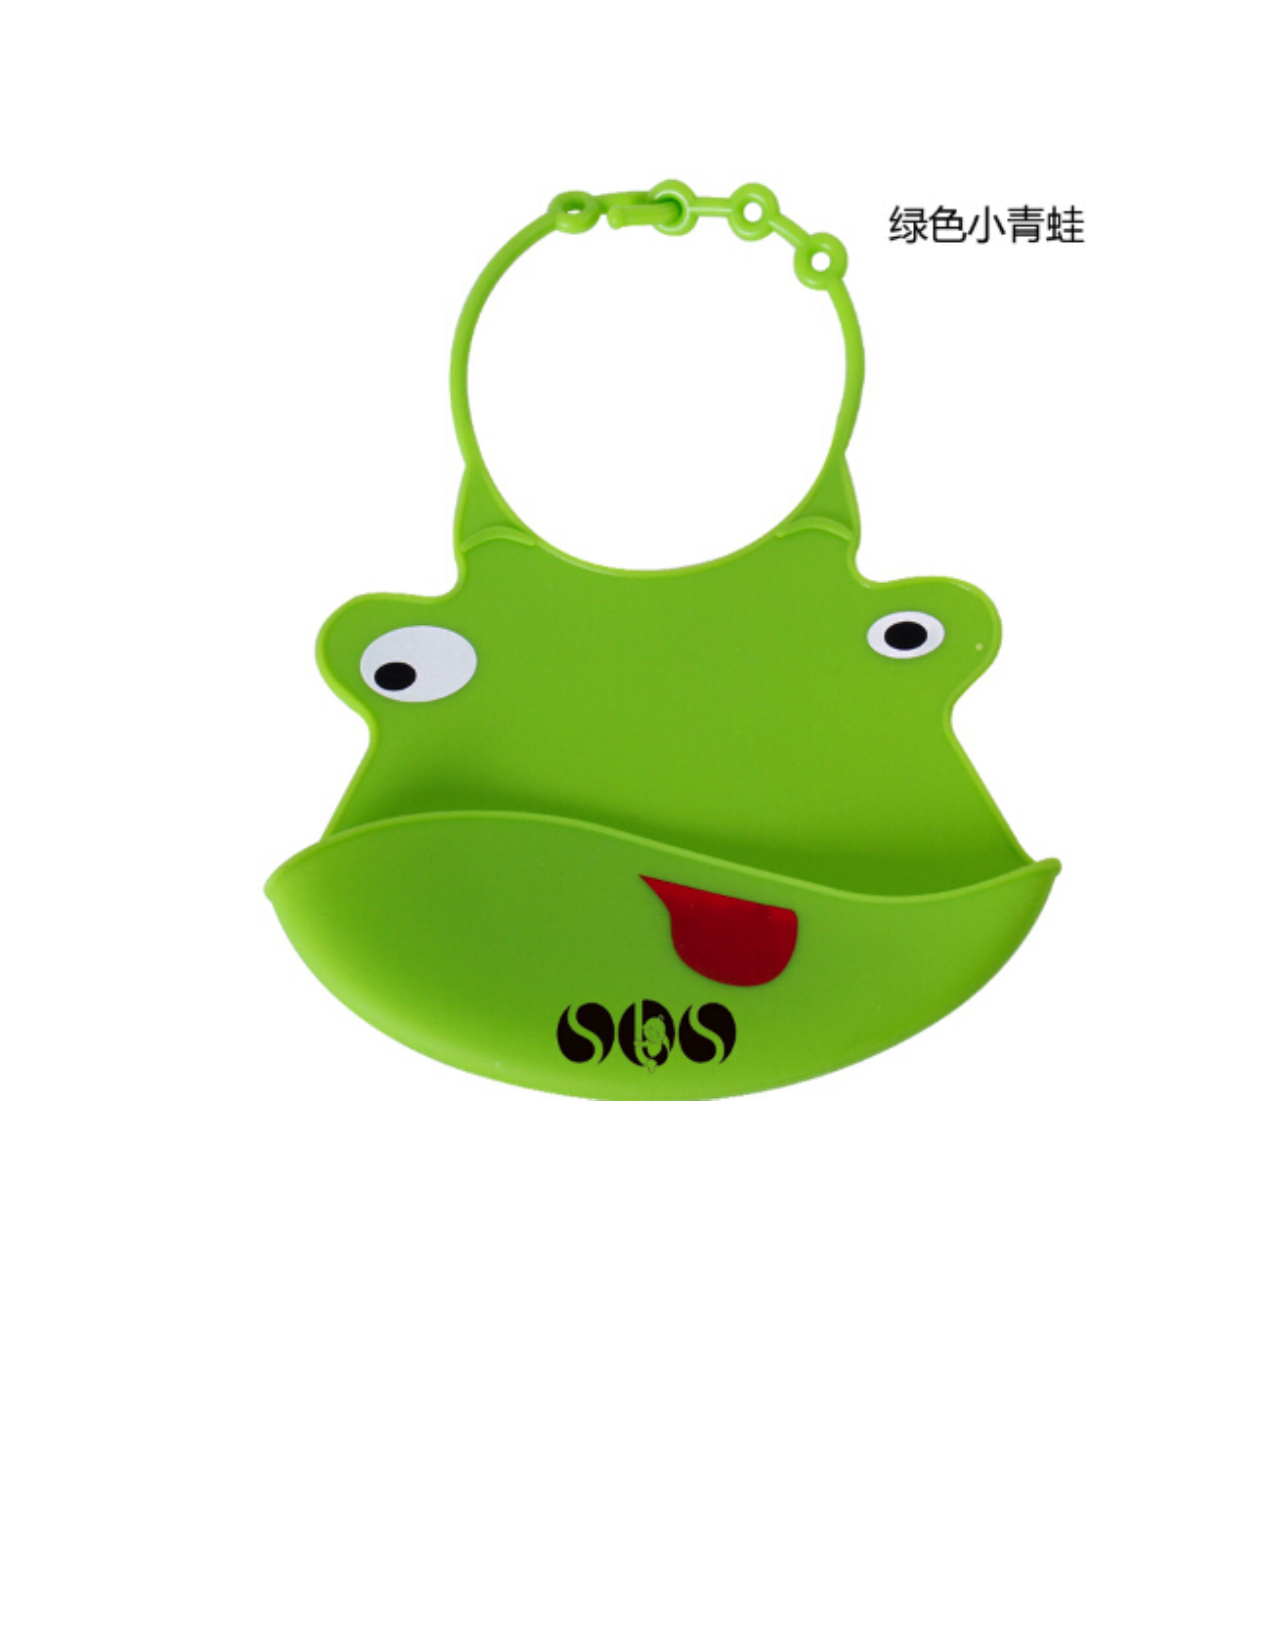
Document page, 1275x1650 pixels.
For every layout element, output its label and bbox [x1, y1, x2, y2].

picture [187, 150, 1088, 1101]
